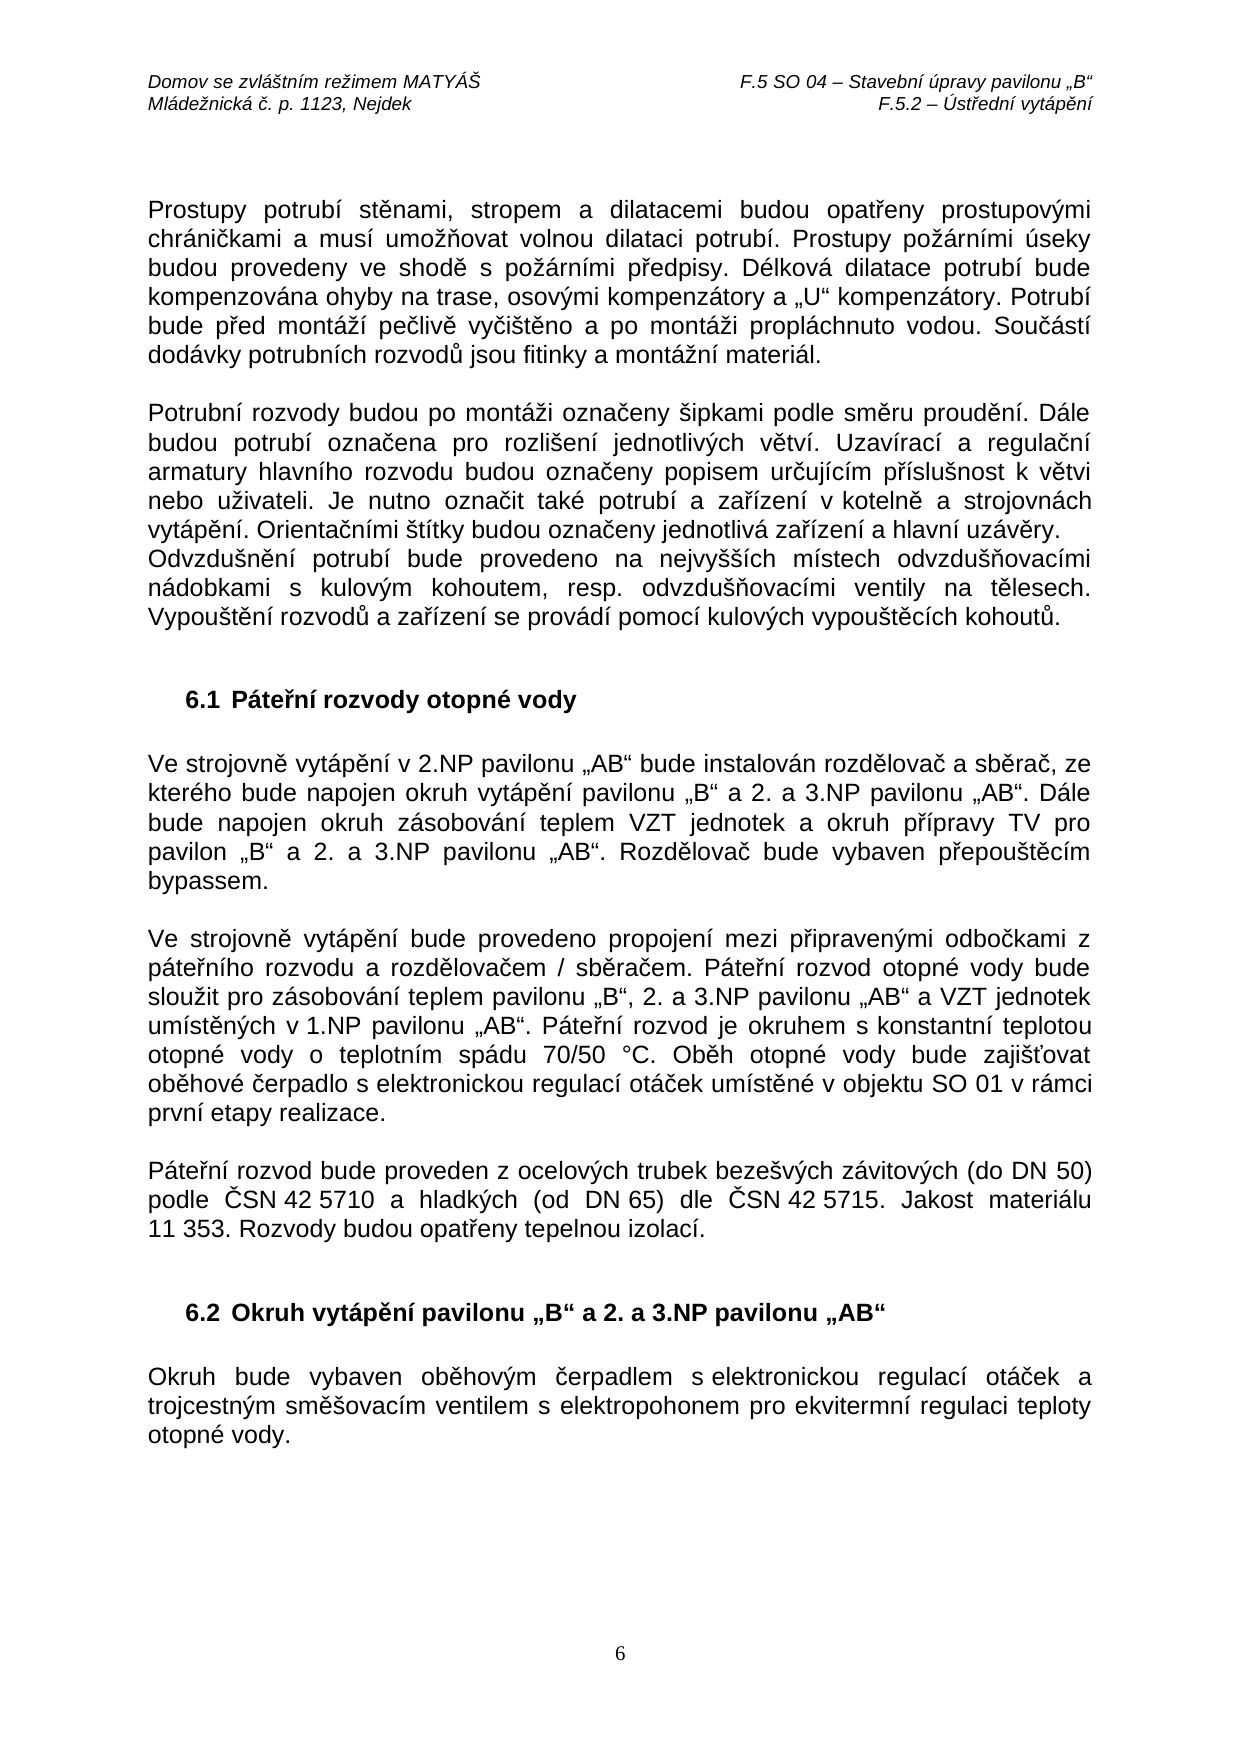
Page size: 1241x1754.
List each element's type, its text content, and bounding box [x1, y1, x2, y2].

text Prostupy potrubí stěnami, stropem a dilatacemi budou opatřeny prostupovými chráničkami a musí umožňovat volnou dilataci potrubí. Prostupy požárními úseky budou provedeny ve shodě s požárními předpisy. Délková dilatace potrubí bude kompenzována ohyby na trase, osovými kompenzátory a „U“ kompenzátory. Potrubí bude před montáží pečlivě vyčištěno a po montáži propláchnuto vodou. Součástí dodávky potrubních rozvodů jsou fitinky a montážní materiál. [148, 195, 1092, 369]
text Páteřní rozvod bude proveden z ocelových trubek bezešvých závitových (do DN 50) podle ČSN 42 5710 a hladkých (od DN 65) dle ČSN 42 5715. Jakost materiálu 11 353. Rozvody budou opatřeny tepelnou izolací. [148, 1156, 1092, 1243]
text Ve strojovně vytápění v 2.NP pavilonu „AB“ bude instalován rozdělovač a sběrač, ze kterého bude napojen okruh vytápění pavilonu „B“ a 2. a 3.NP pavilonu „AB“. Dále bude napojen okruh zásobování teplem VZT jednotek a okruh přípravy TV pro pavilon „B“ a 2. a 3.NP pavilonu „AB“. Rozdělovač bude vybaven přepouštěcím bypassem. [148, 749, 1092, 894]
text Odvzdušnění potrubí bude provedeno na nejvyšších místech odvzdušňovacími nádobkami s kulovým kohoutem, resp. odvzdušňovacími ventily na tělesech. Vypouštění rozvodů a zařízení se provádí pomocí kulových vypouštěcích kohoutů. [148, 544, 1092, 631]
subtitle Páteřní rozvody otopné vody [185, 685, 1092, 714]
text Potrubní rozvody budou po montáži označeny šipkami podle směru proudění. Dále budou potrubí označena pro rozlišení jednotlivých větví. Uzavírací a regulační armatury hlavního rozvodu budou označeny popisem určujícím příslušnost k větvi nebo uživateli. Je nutno označit také potrubí a zařízení v kotelně a strojovnách vytápění. Orientačními štítky budou označeny jednotlivá zařízení a hlavní uzávěry. [148, 398, 1092, 544]
subtitle Okruh vytápění pavilonu „B“ a 2. a 3.NP pavilonu „AB“ [185, 1297, 1092, 1326]
text Okruh bude vybaven oběhovým čerpadlem s elektronickou regulací otáček a trojcestným směšovacím ventilem s elektropohonem pro ekvitermní regulaci teploty otopné vody. [148, 1362, 1092, 1449]
text Ve strojovně vytápění bude provedeno propojení mezi připravenými odbočkami z páteřního rozvodu a rozdělovačem / sběračem. Páteřní rozvod otopné vody bude sloužit pro zásobování teplem pavilonu „B“, 2. a 3.NP pavilonu „AB“ a VZT jednotek umístěných v 1.NP pavilonu „AB“. Páteřní rozvod je okruhem s konstantní teplotou otopné vody o teplotním spádu 70/50 °C. Oběh otopné vody bude zajišťovat oběhové čerpadlo s elektronickou regulací otáček umístěné v objektu SO 01 v rámci první etapy realizace. [148, 924, 1092, 1127]
